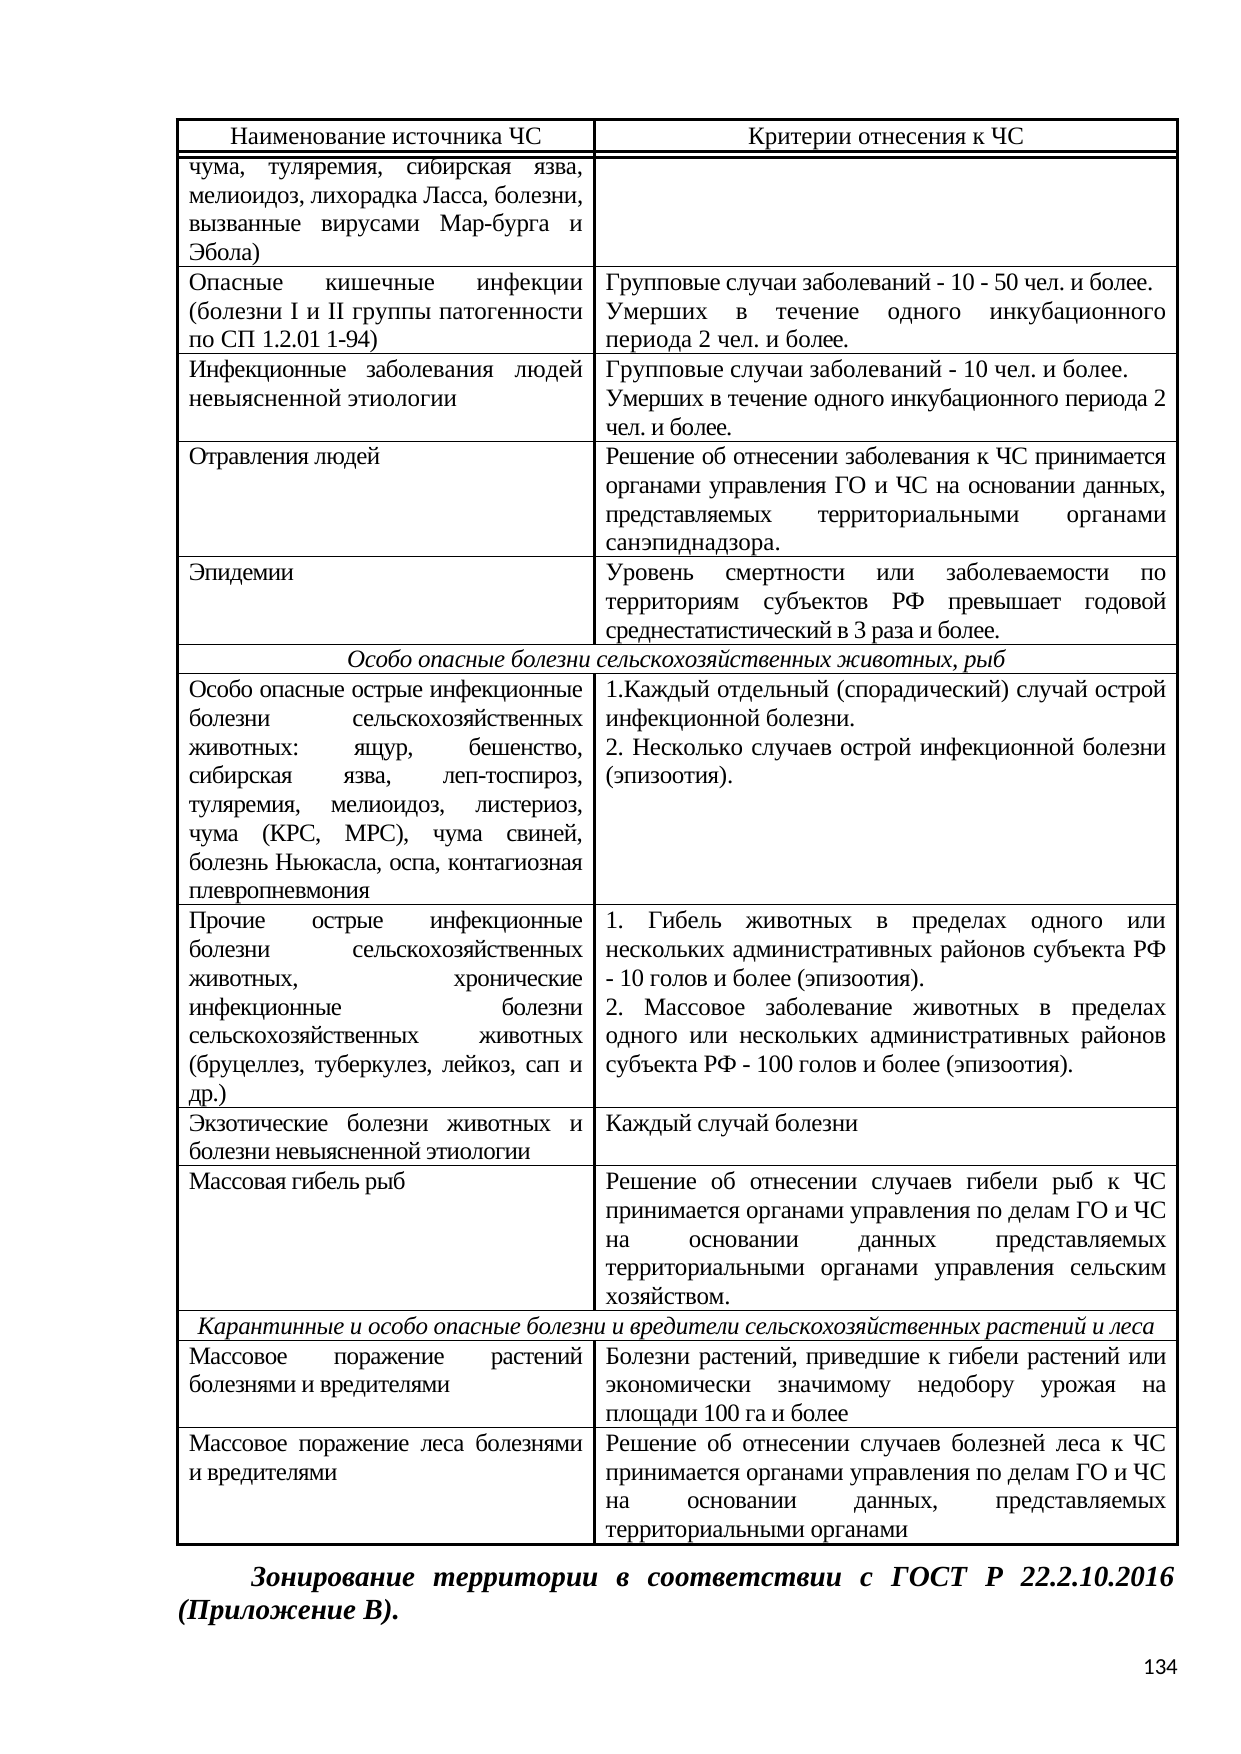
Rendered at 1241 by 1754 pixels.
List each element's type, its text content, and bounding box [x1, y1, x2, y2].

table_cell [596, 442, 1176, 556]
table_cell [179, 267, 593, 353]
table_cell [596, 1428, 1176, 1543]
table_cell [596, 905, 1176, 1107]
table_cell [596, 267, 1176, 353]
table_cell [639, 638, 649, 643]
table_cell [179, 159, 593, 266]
text Зонирование территории в соответствии с ГОСТ Р 22.2.10.2016 (Приложение В). [177, 1559, 1178, 1626]
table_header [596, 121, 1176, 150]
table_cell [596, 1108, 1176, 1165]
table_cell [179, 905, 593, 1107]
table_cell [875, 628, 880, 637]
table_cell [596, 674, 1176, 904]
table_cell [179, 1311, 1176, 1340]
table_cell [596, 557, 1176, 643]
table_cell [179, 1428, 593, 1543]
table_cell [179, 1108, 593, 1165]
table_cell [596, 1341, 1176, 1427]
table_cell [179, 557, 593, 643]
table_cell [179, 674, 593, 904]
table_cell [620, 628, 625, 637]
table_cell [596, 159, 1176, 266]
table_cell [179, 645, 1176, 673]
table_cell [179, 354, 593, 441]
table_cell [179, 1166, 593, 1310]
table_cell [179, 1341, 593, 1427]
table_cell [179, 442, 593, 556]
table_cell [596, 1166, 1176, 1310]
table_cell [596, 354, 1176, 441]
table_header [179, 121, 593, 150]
